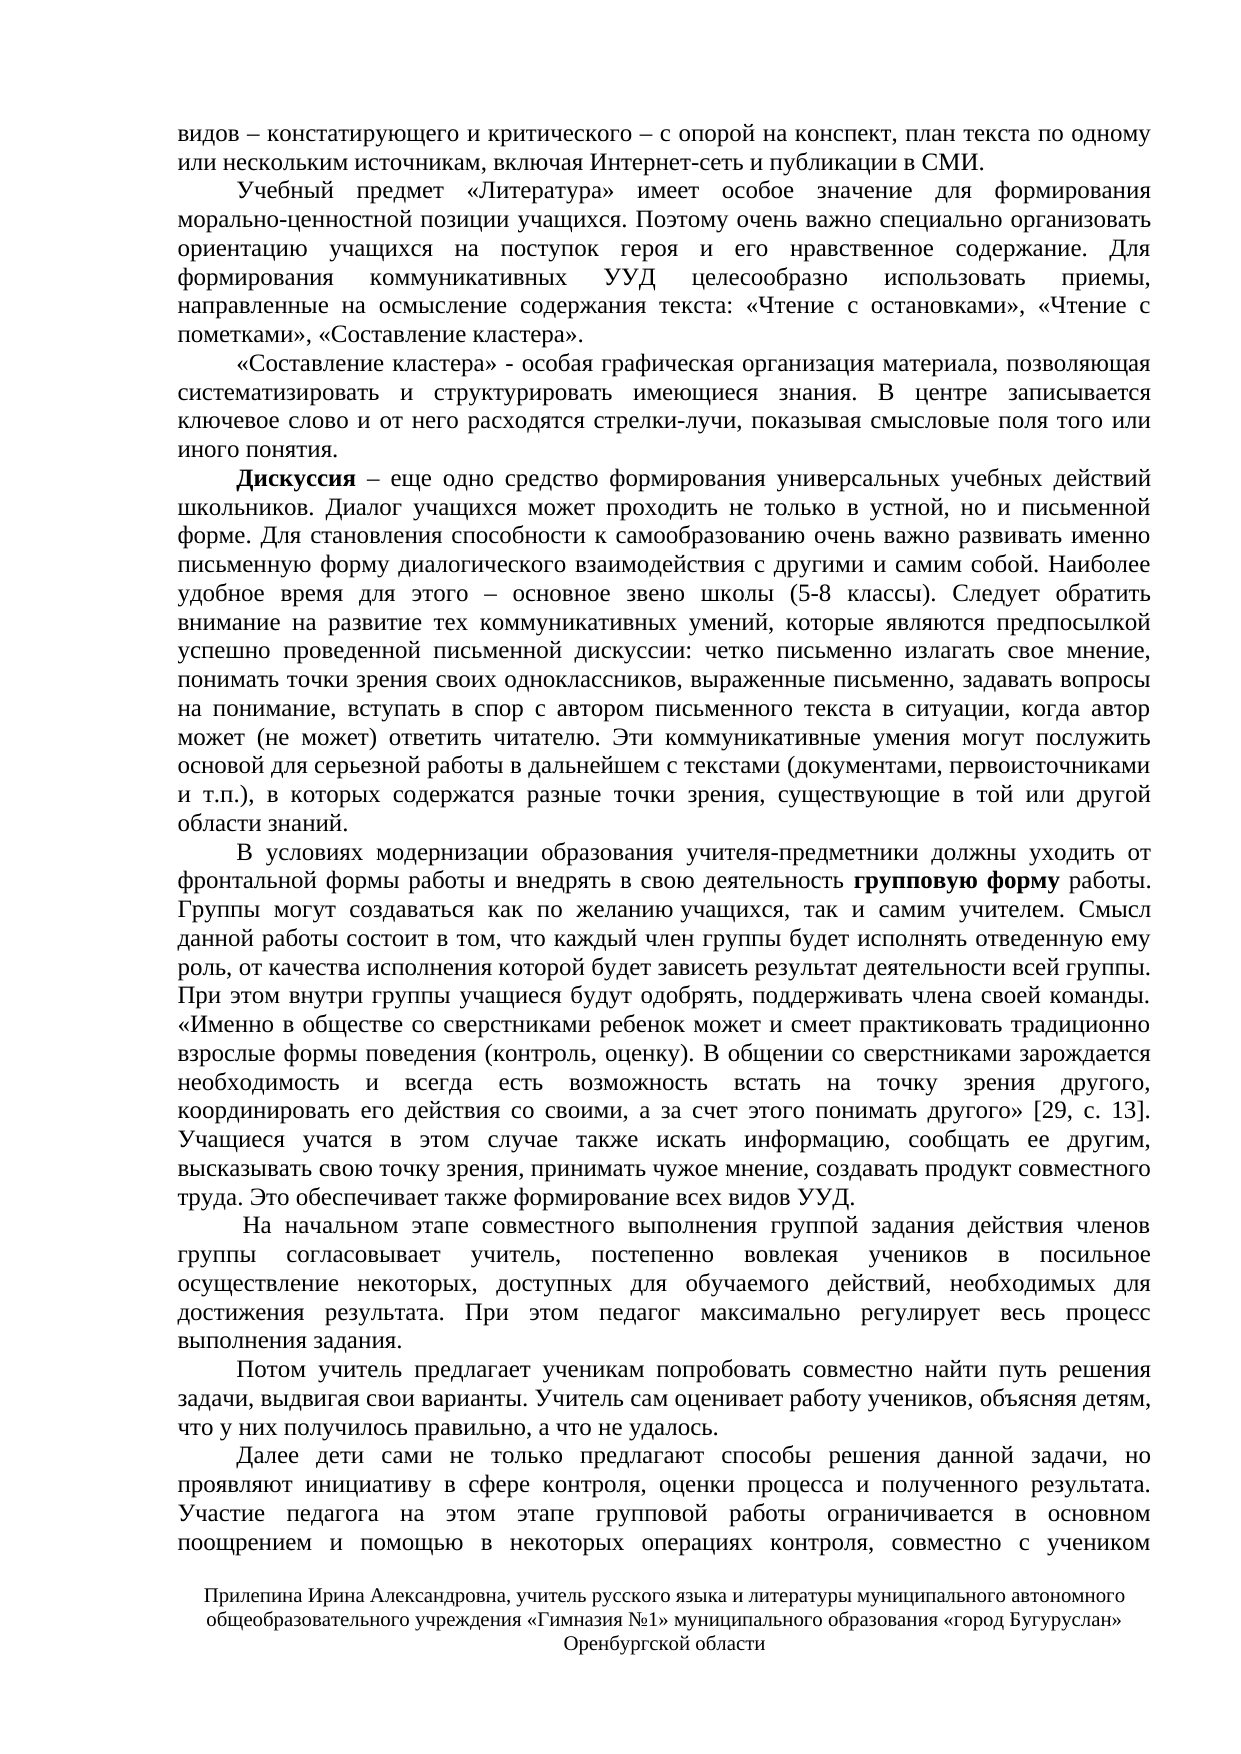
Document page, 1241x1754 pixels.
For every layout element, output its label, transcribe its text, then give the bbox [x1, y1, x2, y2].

text Учебный предмет «Литература» имеет особое значение для формирования морально-ценностной позиции учащихся. Поэтому очень важно специально организовать ориентацию учащихся на поступок героя и его нравственное содержание. Для формирования коммуникативных УУД целесообразно использовать приемы, направленные на осмысление содержания текста: «Чтение с остановками», «Чтение с пометками», «Составление кластера». [177, 176, 1152, 348]
text Потом учитель предлагает ученикам попробовать совместно найти путь решения задачи, выдвигая свои варианты. Учитель сам оценивает работу учеников, объясняя детям, что у них получилось правильно, а что не удалось. [177, 1354, 1152, 1441]
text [177, 1441, 1152, 1556]
text «Составление кластера» - особая графическая организация материала, позволяющая систематизировать и структурировать имеющиеся знания. В центре записывается ключевое слово и от него расходятся стрелки-лучи, показывая смысловые поля того или иного понятия. [177, 348, 1152, 463]
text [177, 118, 1152, 176]
text На начальном этапе совместного выполнения группой задания действия членов группы согласовывает учитель, постепенно вовлекая учеников в посильное осуществление некоторых, доступных для обучаемого действий, необходимых для достижения результата. При этом педагог максимально регулирует весь процесс выполнения задания. [177, 1211, 1152, 1354]
text Дискуссия – еще одно средство формирования универсальных учебных действий школьников. Диалог учащихся может проходить не только в устной, но и письменной форме. Для становления способности к самообразованию очень важно развивать именно письменную форму диалогического взаимодействия с другими и самим собой. Наиболее удобное время для этого – основное звено школы (5-8 классы). Следует обратить внимание на развитие тех коммуникативных умений, которые являются предпосылкой успешно проведенной письменной дискуссии: четко письменно излагать свое мнение, понимать точки зрения своих одноклассников, выраженные письменно, задавать вопросы на понимание, вступать в спор с автором письменного текста в ситуации, когда автор может (не может) ответить читателю. Эти коммуникативные умения могут послужить основой для серьезной работы в дальнейшем с текстами (документами, первоисточниками и т.п.), в которых содержатся разные точки зрения, существующие в той или другой области знаний. [177, 463, 1152, 837]
text В условиях модернизации образования учителя-предметники должны уходить от фронтальной формы работы и внедрять в свою деятельность групповую форму работы. Группы могут создаваться как по желанию учащихся, так и самим учителем. Смысл данной работы состоит в том, что каждый член группы будет исполнять отведенную ему роль, от качества исполнения которой будет зависеть результат деятельности всей группы. При этом внутри группы учащиеся будут одобрять, поддерживать члена своей команды. «Именно в обществе со сверстниками ребенок может и смеет практиковать традиционно взрослые формы поведения (контроль, оценку). В общении со сверстниками зарождается необходимость и всегда есть возможность встать на точку зрения другого, координировать его действия со своими, а за счет этого понимать другого» [29, с. 13]. Учащиеся учатся в этом случае также искать информацию, сообщать ее другим, высказывать свою точку зрения, принимать чужое мнение, создавать продукт совместного труда. Это обеспечивает также формирование всех видов УУД. [177, 837, 1152, 1211]
